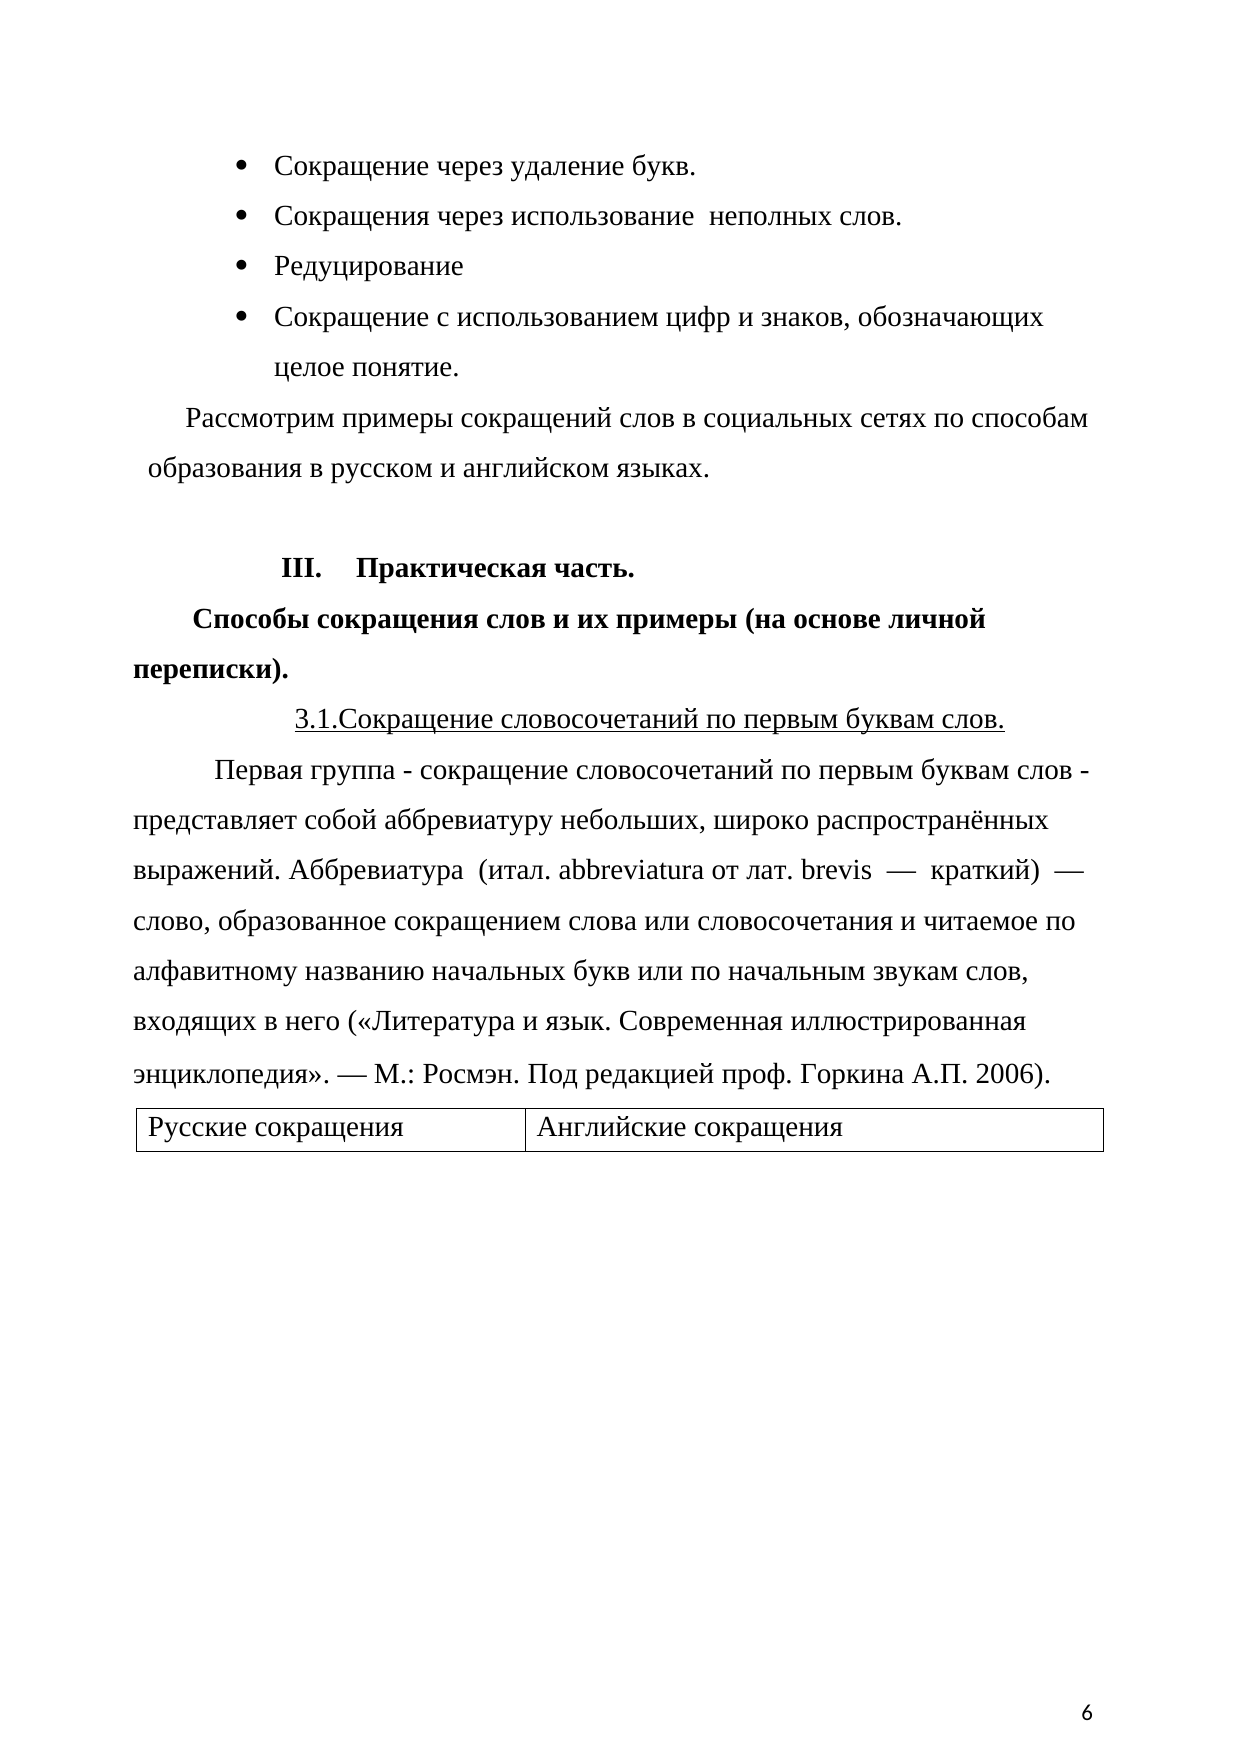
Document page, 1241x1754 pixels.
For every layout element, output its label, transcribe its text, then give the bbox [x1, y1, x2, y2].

text Рассмотрим примеры сокращений слов в социальных сетях по способам образования в русском и английском языках. [148, 400, 1092, 483]
list Редуцирование [236, 248, 1092, 282]
list Практическая часть. [281, 551, 1092, 584]
table_header Английские сокращения [526, 1109, 1103, 1151]
list Сокращение через удаление букв. [236, 148, 1092, 181]
list Сокращение с использованием цифр и знаков, обозначающих целое понятие. [236, 299, 1092, 383]
list Сокращения через использование неполных слов. [236, 198, 1092, 232]
text 3.1.Сокращение словосочетаний по первым буквам слов. [207, 702, 1092, 735]
list Способы сокращения слов и их примеры (на основе личной переписки). [133, 601, 1092, 685]
text Первая группа - сокращение словосочетаний по первым буквам слов - представляет собой аббревиатуру небольших, широко распространённых выражений. Аббревиатура (итал. abbreviatura от лат. brevis — краткий) — слово, образованное сокращением слова или словосочетания и читаемое по алфавитному названию начальных букв или по начальным звукам слов, входящих в него («Литература и язык. Современная иллюстрированная энциклопедия». — М.: Росмэн. Под редакцией проф. Горкина А.П. 2006). [133, 752, 1092, 1090]
table_header Русские сокращения [137, 1109, 525, 1151]
